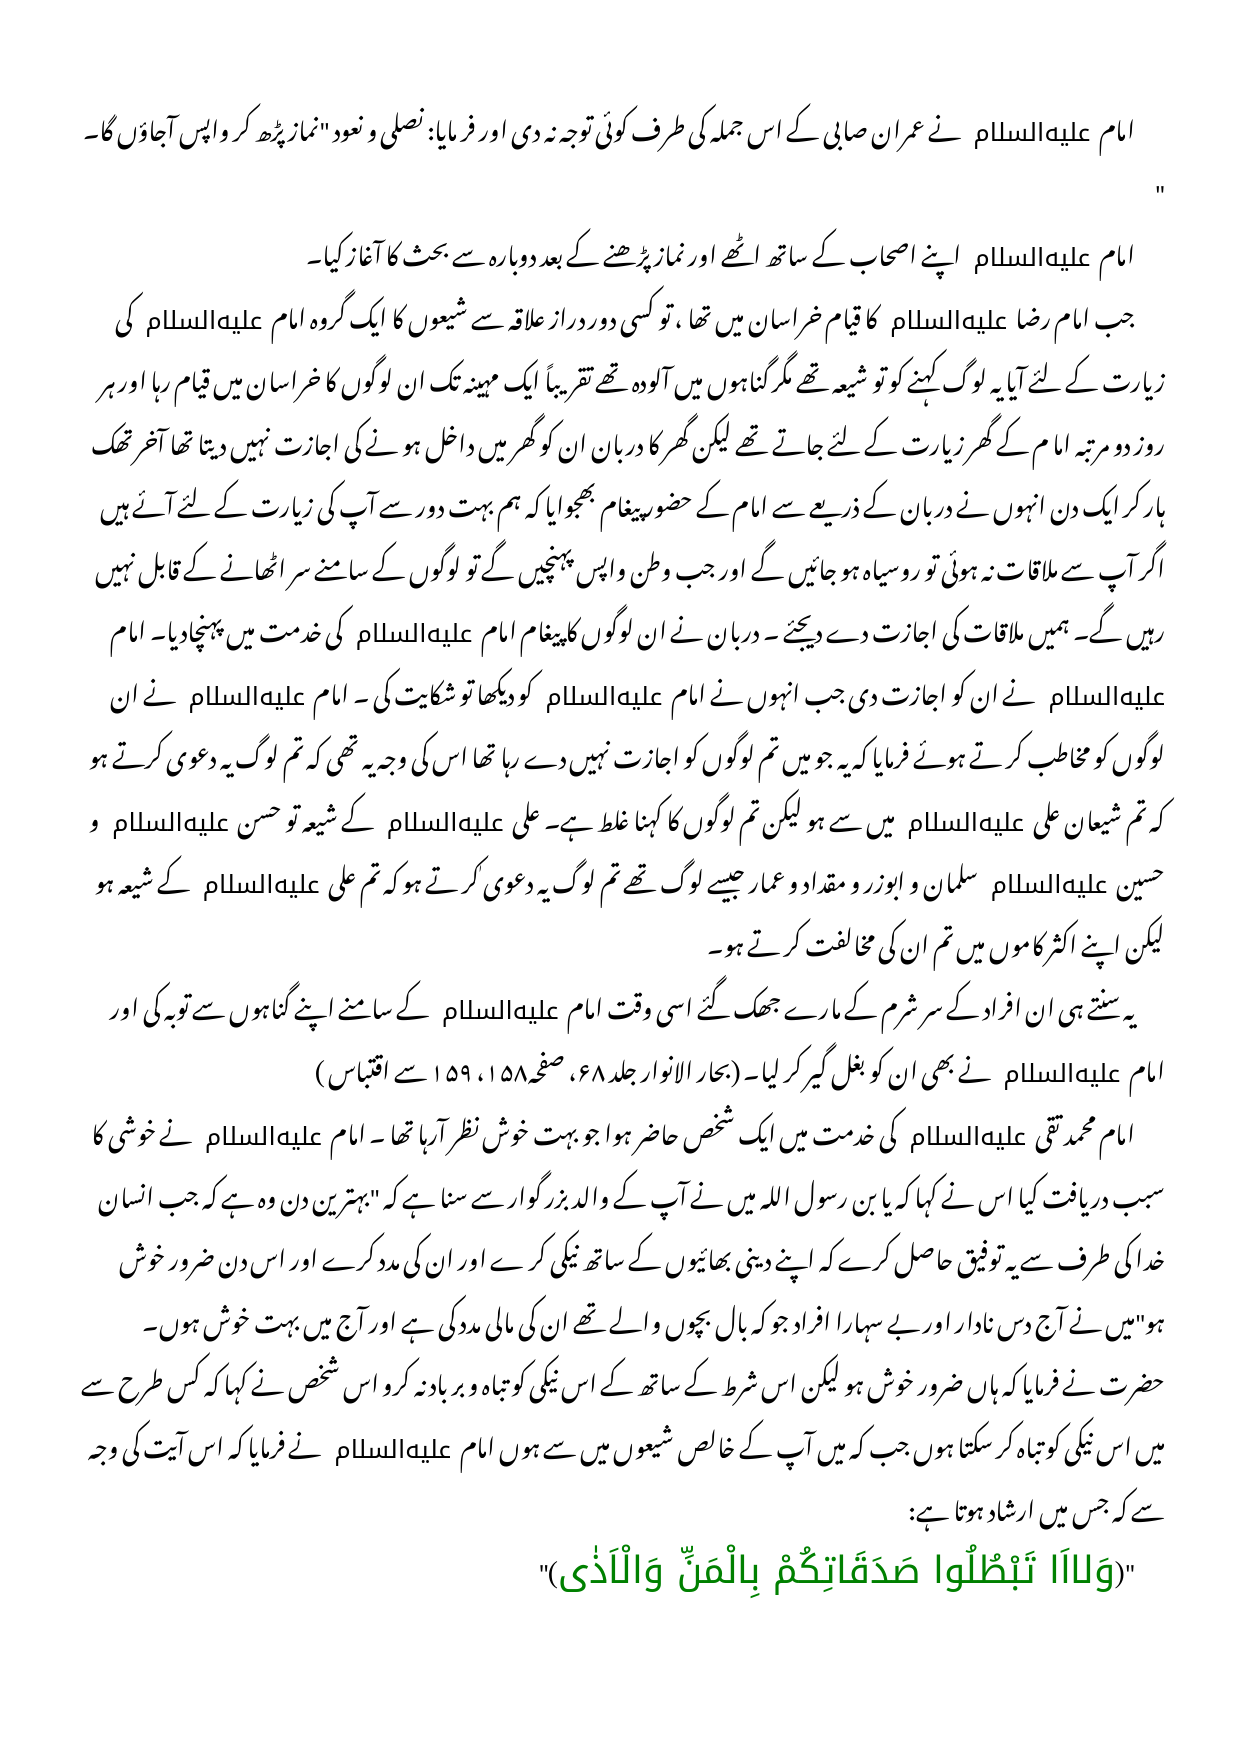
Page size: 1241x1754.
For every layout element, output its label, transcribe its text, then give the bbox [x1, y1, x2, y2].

text امام عليه‌السلام اپنے اصحاب کے ساتھ اٹھے اور نماز پڑھنے کے بعد دوبارہ سے بحث کا آغاز کیا۔ [75, 219, 1165, 282]
text "(وَلااَا تَبْطُلُوا صَدَقَاتِکُمْ بِالْمَنِّ وَالْاَذٰی)" [75, 1536, 1165, 1607]
text امام محمد تقی عليه‌السلام کی خدمت میں ایک شخص حاضر ہوا جو بہت خوش نظر آرہا تھا ۔ امام عليه‌السلام نے خوشی کا سبب دریافت کیا اس نے کہا کہ یا بن رسول اللہ میں نے آپ کے والد بزر گوار سے سنا ہے کہ "بہترین دن وہ ہے کہ جب انسان خدا کی طرف سے یہ توفیق حاصل کرے کہ اپنے دینی بھائیوں کے ساتھ نیکی کر ے اور ان کی مدد کرے اور اس دن ضرور خوش ہو"میں نے آج دس نادار اور بے سہارا افراد جو کہ بال بچوں والے تھے ان کی مالی مدد کی ہے اور آج میں بہت خوش ہوں۔ حضرت نے فرمایا کہ ہاں ضرور خوش ہو لیکن اس شرط کے ساتھ کے اس نیکی کو تباہ و بر باد نہ کرو اس شخص نے کہا کہ کس طرح سے میں اس نیکی کو تباہ کر سکتا ہوں جب کہ میں آپ کے خالص شیعوں میں سے ہوں امام عليه‌السلام نے فرمایا کہ اس آیت کی وجہ سے کہ جس میں ارشاد ہوتا ہے: [75, 1097, 1165, 1536]
text جب امام رضا عليه‌السلام کا قیام خراسان میں تھا ، تو کسی دور دراز علاقہ سے شیعوں کا ایک گروہ امام عليه‌السلام کی زیارت کے لئے آیا یہ لوگ کہنے کو تو شیعہ تھے مگر گناہوں میں آلودہ تھے تقریباً ایک مہینہ تک ان لوگوں کا خراسان میں قیام رہا اور ہر روز دو مر تبہ اما م کے گھر زیارت کے لئے جاتے تھے لیکن گھر کا دربان ان کو گھر میں داخل ہو نے کی اجازت نہیں دیتا تھا آخرتھک ہار کر ایک دن انہوں نے دربان کے ذریعے سے امام کے حضور پیغام بھجوایا کہ ہم بہت دور سے آپ کی زیارت کے لئے آئے ہیں اگر آپ سے ملاقات نہ ہوئی تو روسیاہ ہو جائیں گے اور جب وطن واپس پہنچیں گے تو لوگوں کے سامنے سر اٹھانے کے قابل نہیں رہیں گے۔ ہمیں ملاقات کی اجازت دے دیجئے ۔ دربان نے ان لوگوں کا پیغام امام عليه‌السلام کی خدمت میں پہنچادیا۔ امام عليه‌السلام نے ان کو اجازت دی جب انہوں نے امام عليه‌السلام کو دیکھا تو شکایت کی ۔ امام عليه‌السلام نے ان لوگوں کو مخاطب کر تے ہوئے فرمایا کہ یہ جو میں تم لوگوں کو اجازت نہیں دے رہا تھا اس کی وجہ یہ تھی کہ تم لوگ یہ دعوی کرتے ہو کہ تم شیعان علی عليه‌السلام میں سے ہو لیکن تم لوگوں کا کہنا غلط ہے۔ علی عليه‌السلام کے شیعہ تو حسن عليه‌السلام و حسین عليه‌السلام سلمان و ابوزر و مقداد و عمار جیسے لوگ تھے تم لوگ یہ دعوی ٰکر تے ہو کہ تم علی عليه‌السلام کے شیعہ ہو لیکن اپنے اکثر کاموں میں تم ان کی مخالفت کر تے ہو۔ [75, 282, 1165, 972]
text امام عليه‌السلام نے عمران صابی کے اس جملہ کی طرف کوئی توجہ نہ دی اور فر مایا: نصلی و نعود "نماز پڑھ کر واپس آجاؤں گا۔ " [75, 94, 1165, 219]
text یہ سنتے ہی ان افراد کے سر شرم کے مارے جھک گئے اسی وقت امام عليه‌السلام کے سامنے اپنے گناہوں سے توبہ کی اور امام عليه‌السلام نے بھی ان کو بغل گیر کر لیا۔ (بحار الانوار جلد ۶۸، صفحہ۱۵۸، ۱۵۹ سے اقتباس ) [75, 972, 1165, 1097]
